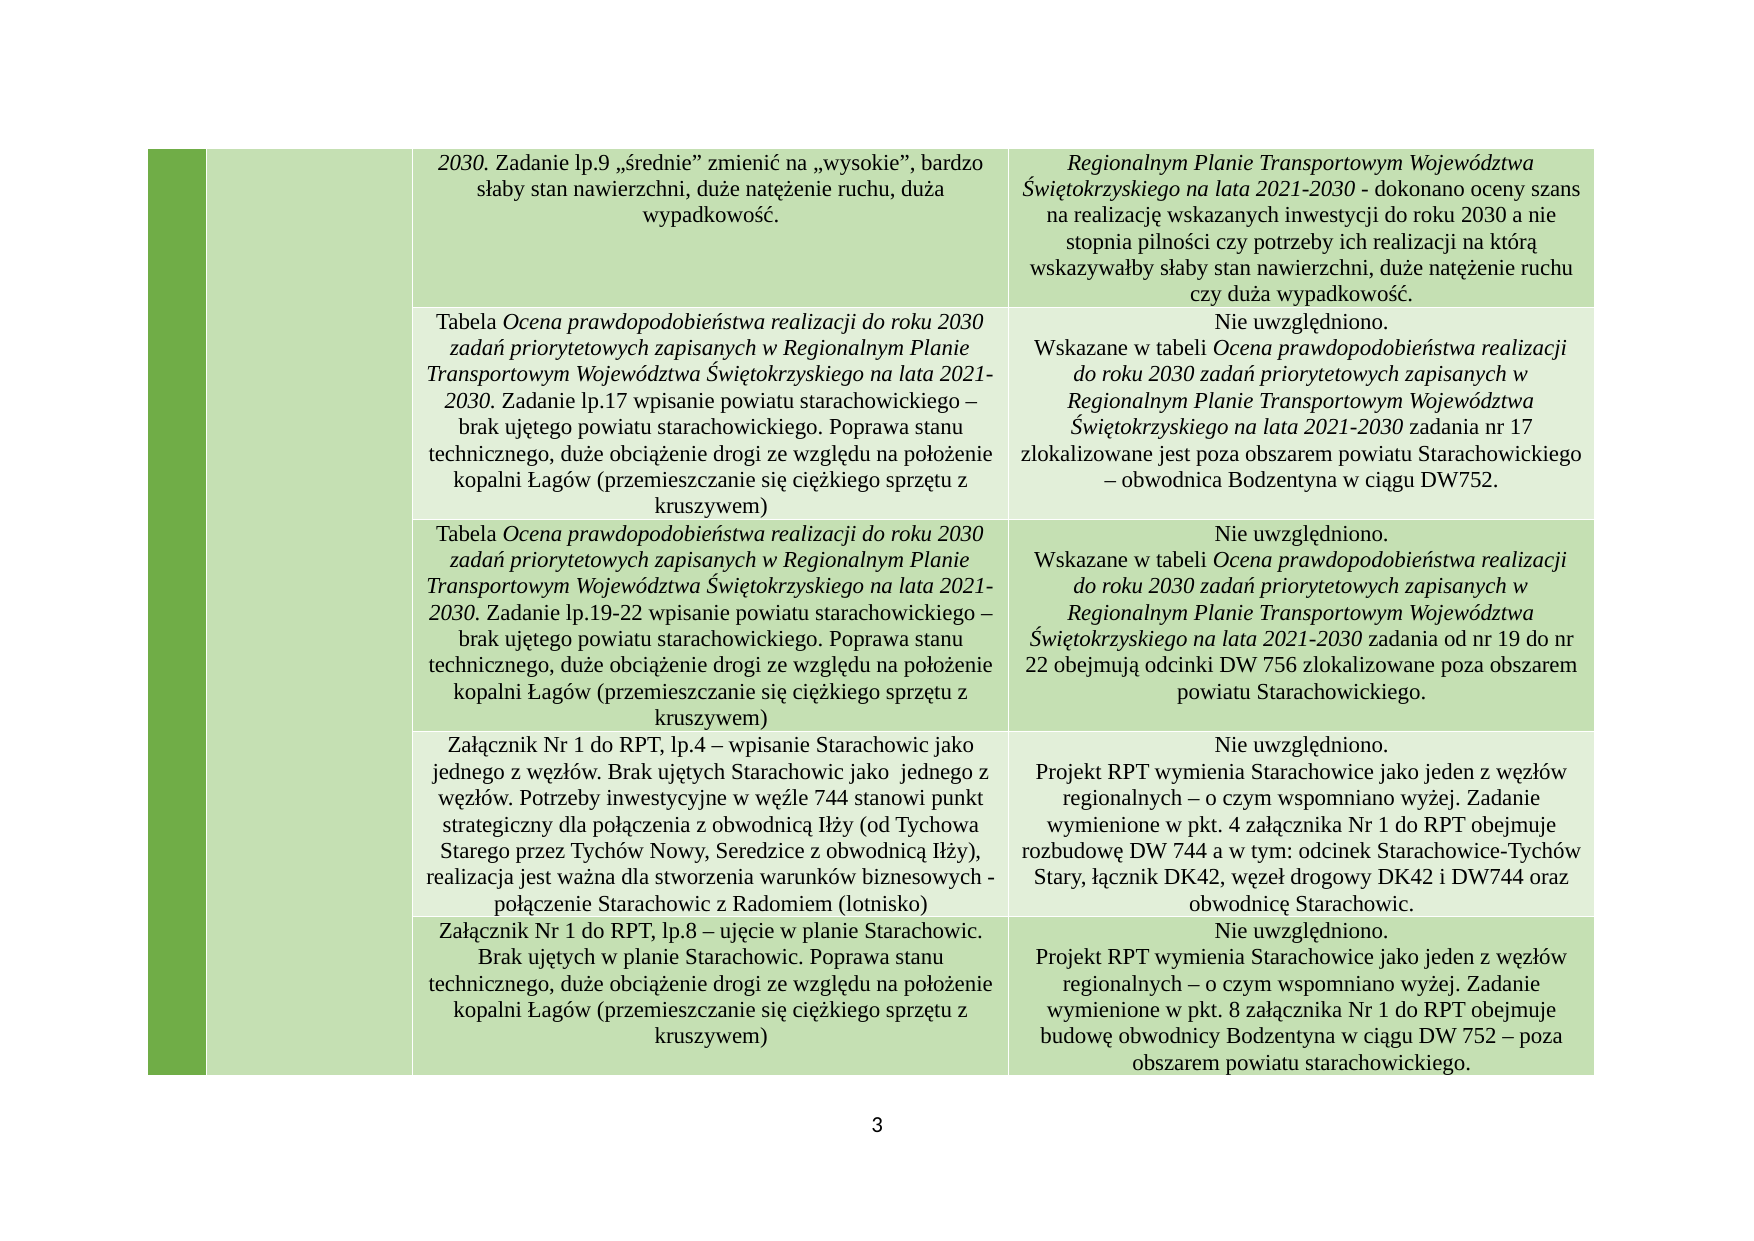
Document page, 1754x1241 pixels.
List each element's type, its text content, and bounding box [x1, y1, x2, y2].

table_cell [1009, 149, 1594, 307]
table_cell Nie uwzględniono. Wskazane w tabeli Ocena prawdopodobieństwa realizacji do roku 2030 zadań priorytetowych zapisanych w Regionalnym Planie Transportowym Województwa Świętokrzyskiego na lata 2021-2030 zadania nr 17 zlokalizowane jest poza obszarem powiatu Starachowickiego – obwodnica Bodzentyna w ciągu DW752. [1009, 308, 1594, 519]
table_cell Załącznik Nr 1 do RPT, lp.8 – ujęcie w planie Starachowic. Brak ujętych w planie Starachowic. Poprawa stanu technicznego, duże obciążenie drogi ze względu na położenie kopalni Łagów (przemieszczanie się ciężkiego sprzętu z kruszywem) [413, 917, 1008, 1075]
table_cell Nie uwzględniono. Wskazane w tabeli Ocena prawdopodobieństwa realizacji do roku 2030 zadań priorytetowych zapisanych w Regionalnym Planie Transportowym Województwa Świętokrzyskiego na lata 2021-2030 zadania od nr 19 do nr 22 obejmują odcinki DW 756 zlokalizowane poza obszarem powiatu Starachowickiego. [1009, 520, 1594, 731]
table_cell Tabela Ocena prawdopodobieństwa realizacji do roku 2030 zadań priorytetowych zapisanych w Regionalnym Planie Transportowym Województwa Świętokrzyskiego na lata 2021-2030. Zadanie lp.19-22 wpisanie powiatu starachowickiego – brak ujętego powiatu starachowickiego. Poprawa stanu technicznego, duże obciążenie drogi ze względu na położenie kopalni Łagów (przemieszczanie się ciężkiego sprzętu z kruszywem) [413, 520, 1008, 731]
table_cell Nie uwzględniono. Projekt RPT wymienia Starachowice jako jeden z węzłów regionalnych – o czym wspomniano wyżej. Zadanie wymienione w pkt. 8 załącznika Nr 1 do RPT obejmuje budowę obwodnicy Bodzentyna w ciągu DW 752 – poza obszarem powiatu starachowickiego. [1009, 917, 1594, 1075]
table_cell Nie uwzględniono. Projekt RPT wymienia Starachowice jako jeden z węzłów regionalnych – o czym wspomniano wyżej. Zadanie wymienione w pkt. 4 załącznika Nr 1 do RPT obejmuje rozbudowę DW 744 a w tym: odcinek Starachowice-Tychów Stary, łącznik DK42, węzeł drogowy DK42 i DW744 oraz obwodnicę Starachowic. [1009, 732, 1594, 916]
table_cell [413, 149, 1008, 307]
table_cell Tabela Ocena prawdopodobieństwa realizacji do roku 2030 zadań priorytetowych zapisanych w Regionalnym Planie Transportowym Województwa Świętokrzyskiego na lata 2021-2030. Zadanie lp.17 wpisanie powiatu starachowickiego – brak ujętego powiatu starachowickiego. Poprawa stanu technicznego, duże obciążenie drogi ze względu na położenie kopalni Łagów (przemieszczanie się ciężkiego sprzętu z kruszywem) [413, 308, 1008, 519]
table_cell Załącznik Nr 1 do RPT, lp.4 – wpisanie Starachowic jako jednego z węzłów. Brak ujętych Starachowic jako jednego z węzłów. Potrzeby inwestycyjne w węźle 744 stanowi punkt strategiczny dla połączenia z obwodnicą Iłży (od Tychowa Starego przez Tychów Nowy, Seredzice z obwodnicą Iłży), realizacja jest ważna dla stworzenia warunków biznesowych -połączenie Starachowic z Radomiem (lotnisko) [413, 732, 1008, 916]
